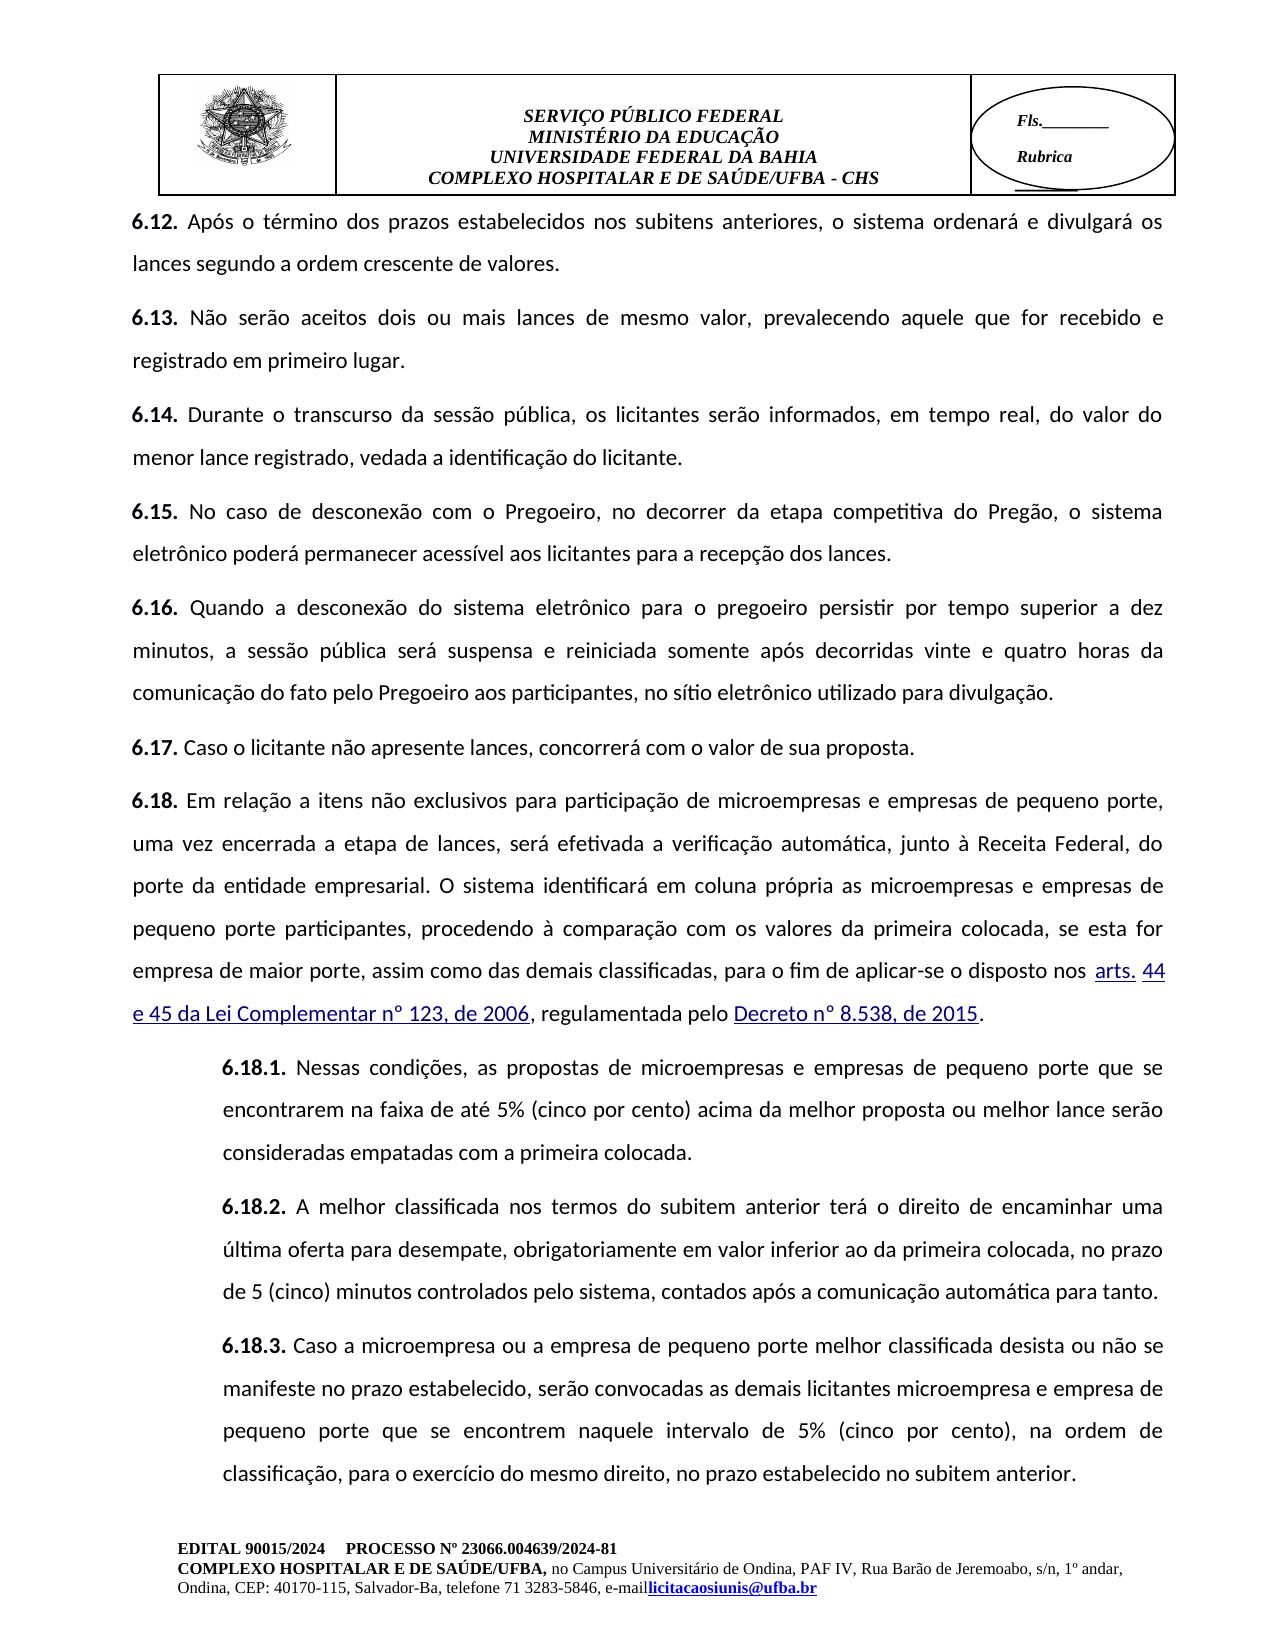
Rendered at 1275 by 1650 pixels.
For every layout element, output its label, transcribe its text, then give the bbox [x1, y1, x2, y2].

text 6.18.3. Caso a microempresa ou a empresa de pequeno porte melhor classificada desista ou não se manifeste no prazo estabelecido, serão convocadas as demais licitantes microempresa e empresa de pequeno porte que se encontrem naquele intervalo de 5% (cinco por cento), na ordem de classificação, para o exercício do mesmo direito, no prazo estabelecido no subitem anterior. [222, 1331, 1165, 1487]
text 6.18. Em relação a itens não exclusivos para participação de microempresas e empresas de pequeno porte, uma vez encerrada a etapa de lances, será efetivada a verificação automática, junto à Receita Federal, do porte da entidade empresarial. O sistema identificará em coluna própria as microempresas e empresas de pequeno porte participantes, procedendo à comparação com os valores da primeira colocada, se esta for empresa de maior porte, assim como das demais classificadas, para o fim de aplicar-se o disposto nos arts. 44 e 45 da Lei Complementar nº 123, de 2006, regulamentada pelo Decreto nº 8.538, de 2015. [131, 786, 1165, 1027]
text 6.18.2. A melhor classificada nos termos do subitem anterior terá o direito de encaminhar uma última oferta para desempate, obrigatoriamente em valor inferior ao da primeira colocada, no prazo de 5 (cinco) minutos controlados pelo sistema, contados após a comunicação automática para tanto. [222, 1192, 1165, 1305]
picture [192, 80, 299, 172]
text 6.12. Após o término dos prazos estabelecidos nos subitens anteriores, o sistema ordenará e divulgará os lances segundo a ordem crescente de valores. [131, 207, 1165, 277]
text 6.16. Quando a desconexão do sistema eletrônico para o pregoeiro persistir por tempo superior a dez minutos, a sessão pública será suspensa e reiniciada somente após decorridas vinte e quatro horas da comunicação do fato pelo Pregoeiro aos participantes, no sítio eletrônico utilizado para divulgação. [131, 593, 1165, 706]
text 6.13. Não serão aceitos dois ou mais lances de mesmo valor, prevalecendo aquele que for recebido e registrado em primeiro lugar. [131, 303, 1165, 374]
text 6.15. No caso de desconexão com o Pregoeiro, no decorrer da etapa competitiva do Pregão, o sistema eletrônico poderá permanecer acessível aos licitantes para a recepção dos lances. [131, 497, 1165, 567]
text 6.18.1. Nessas condições, as propostas de microempresas e empresas de pequeno porte que se encontrarem na faixa de até 5% (cinco por cento) acima da melhor proposta ou melhor lance serão consideradas empatadas com a primeira colocada. [222, 1053, 1165, 1166]
text 6.14. Durante o transcurso da sessão pública, os licitantes serão informados, em tempo real, do valor do menor lance registrado, vedada a identificação do licitante. [131, 400, 1165, 471]
text 6.17. Caso o licitante não apresente lances, concorrerá com o valor de sua proposta. [131, 733, 1165, 761]
